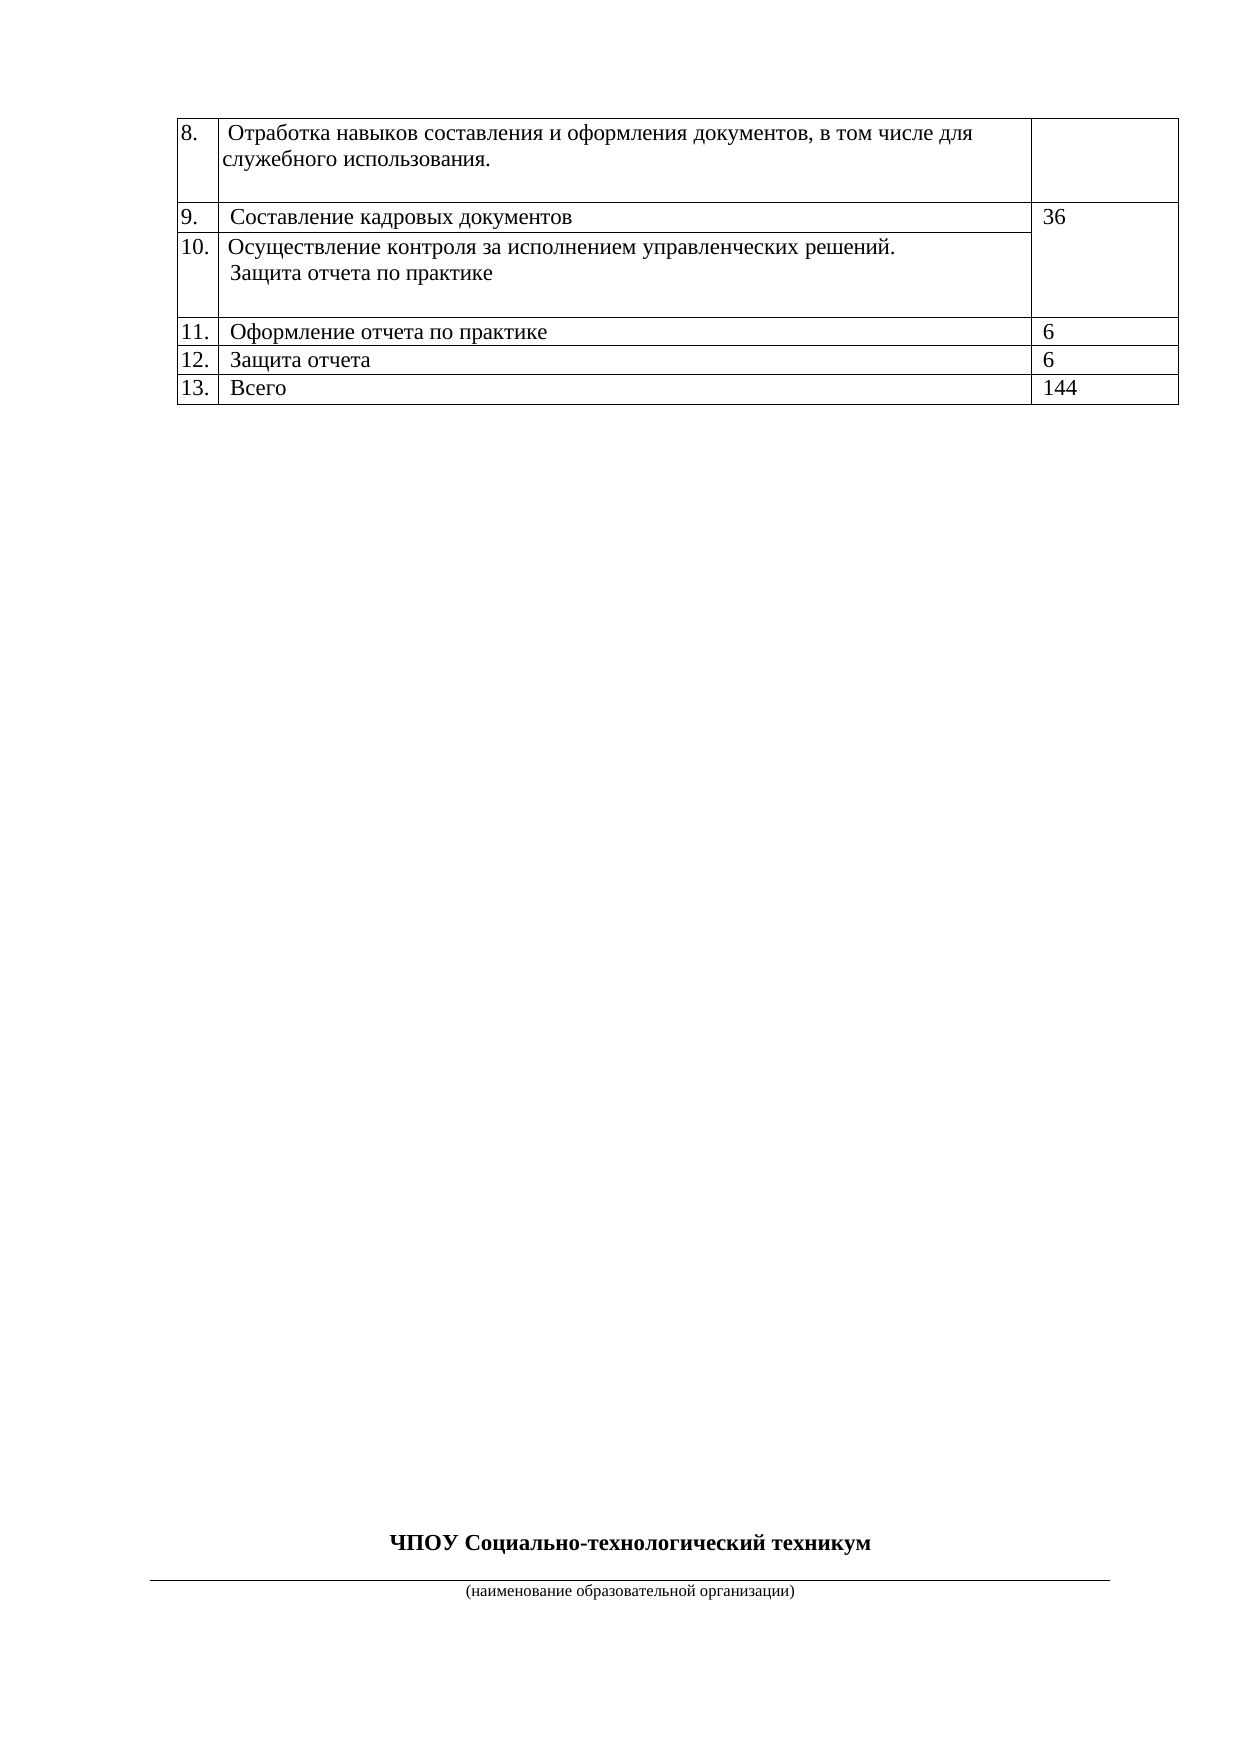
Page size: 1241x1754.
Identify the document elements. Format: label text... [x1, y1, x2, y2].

table_cell [178, 119, 218, 202]
table_cell [178, 346, 218, 373]
table_cell Отработка навыков составления и оформления документов, в том числе для служебного использования. [219, 119, 1031, 202]
table_cell 6 [1032, 318, 1178, 345]
table_cell 6 [1032, 346, 1178, 373]
table_cell Всего [219, 375, 1031, 403]
table_cell [178, 318, 218, 345]
table_cell Оформление отчета по практике [219, 318, 1031, 345]
table_cell Осуществление контроля за исполнением управленческих решений. Защита отчета по практике [219, 233, 1031, 317]
table_header ЧПОУ Социально-технологический техникум [150, 457, 1110, 1580]
table_cell [178, 203, 218, 232]
table_cell (наименование образовательной организации) [150, 1581, 1110, 1625]
table_cell [178, 233, 218, 317]
table_cell 144 [1032, 375, 1178, 403]
table_cell Защита отчета [219, 346, 1031, 373]
table_cell 36 [1032, 203, 1178, 317]
table_cell Составление кадровых документов [219, 203, 1031, 232]
table_cell [178, 375, 218, 403]
